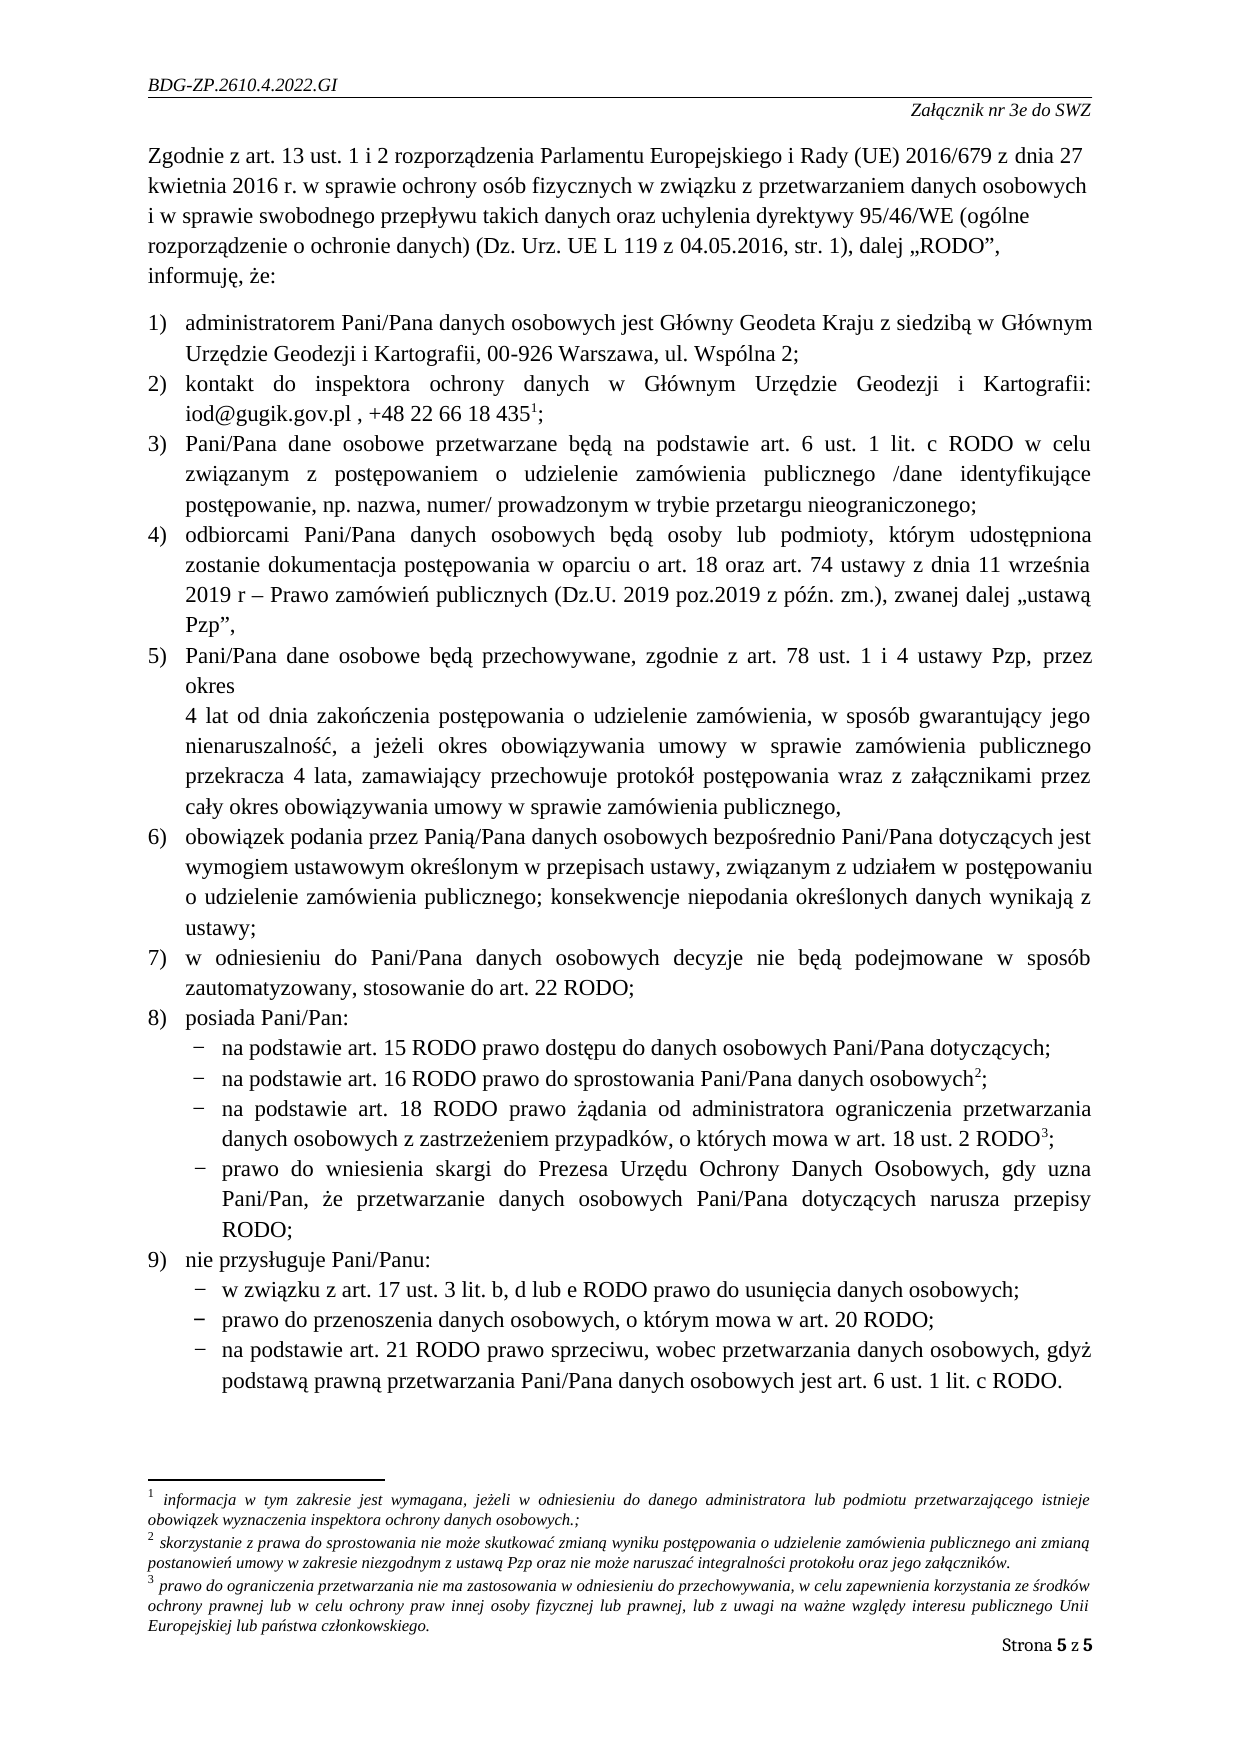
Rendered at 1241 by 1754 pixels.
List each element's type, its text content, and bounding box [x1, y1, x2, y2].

list prawo do przenoszenia danych osobowych, o którym mowa w art. 20 RODO; [192, 1306, 1092, 1333]
list Pani/Pana dane osobowe przetwarzane będą na podstawie art. 6 ust. 1 lit. c RODO w celu związanym z postępowaniem o udzielenie zamówienia publicznego /dane identyfikujące postępowanie, np. nazwa, numer/ prowadzonym w trybie przetargu nieograniczonego; [148, 430, 1092, 517]
list na podstawie art. 21 RODO prawo sprzeciwu, wobec przetwarzania danych osobowych, gdyż podstawą prawną przetwarzania Pani/Pana danych osobowych jest art. 6 ust. 1 lit. c RODO. [192, 1336, 1092, 1393]
list odbiorcami Pani/Pana danych osobowych będą osoby lub podmioty, którym udostępniona zostanie dokumentacja postępowania w oparciu o art. 18 oraz art. 74 ustawy z dnia 11 września 2019 r – Prawo zamówień publicznych (Dz.U. 2019 poz.2019 z późn. zm.), zwanej dalej „ustawą Pzp”, [148, 521, 1092, 638]
list w związku z art. 17 ust. 3 lit. b, d lub e RODO prawo do usunięcia danych osobowych; [192, 1276, 1092, 1302]
list posiada Pani/Pan: [148, 1004, 1092, 1031]
list w odniesieniu do Pani/Pana danych osobowych decyzje nie będą podejmowane w sposób zautomatyzowany, stosowanie do art. 22 RODO; [148, 944, 1092, 1000]
list prawo do wniesienia skargi do Prezesa Urzędu Ochrony Danych Osobowych, gdy uzna Pani/Pan, że przetwarzanie danych osobowych Pani/Pana dotyczących narusza przepisy RODO; [192, 1155, 1092, 1242]
list administratorem Pani/Pana danych osobowych jest Główny Geodeta Kraju z siedzibą w Głównym Urzędzie Geodezji i Kartografii, 00-926 Warszawa, ul. Wspólna 2; [148, 309, 1092, 366]
list na podstawie art. 18 RODO prawo żądania od administratora ograniczenia przetwarzania danych osobowych z zastrzeżeniem przypadków, o których mowa w art. 18 ust. 2 RODO; [192, 1095, 1092, 1151]
list na podstawie art. 15 RODO prawo dostępu do danych osobowych Pani/Pana dotyczących; [192, 1034, 1092, 1061]
text Zgodnie z art. 13 ust. 1 i 2 rozporządzenia Parlamentu Europejskiego i Rady (UE) 2016/679 z dnia 27 kwietnia 2016 r. w sprawie ochrony osób fizycznych w związku z przetwarzaniem danych osobowych i w sprawie swobodnego przepływu takich danych oraz uchylenia dyrektywy 95/46/WE (ogólne rozporządzenie o ochronie danych) (Dz. Urz. UE L 119 z 04.05.2016, str. 1), dalej „RODO”, informuję, że: [148, 142, 1092, 289]
list Pani/Pana dane osobowe będą przechowywane, zgodnie z art. 78 ust. 1 i 4 ustawy Pzp, przez okres 4 lat od dnia zakończenia postępowania o udzielenie zamówienia, w sposób gwarantujący jego nienaruszalność, a jeżeli okres obowiązywania umowy w sprawie zamówienia publicznego przekracza 4 lata, zamawiający przechowuje protokół postępowania wraz z załącznikami przez cały okres obowiązywania umowy w sprawie zamówienia publicznego, [148, 642, 1092, 819]
list obowiązek podania przez Panią/Pana danych osobowych bezpośrednio Pani/Pana dotyczących jest wymogiem ustawowym określonym w przepisach ustawy, związanym z udziałem w postępowaniu o udzielenie zamówienia publicznego; konsekwencje niepodania określonych danych wynikają z ustawy; [148, 823, 1092, 940]
list na podstawie art. 16 RODO prawo do sprostowania Pani/Pana danych osobowych; [192, 1064, 1092, 1091]
list kontakt do inspektora ochrony danych w Głównym Urzędzie Geodezji i Kartografii: iod@gugik.gov.pl , +48 22 66 18 435; [148, 370, 1092, 426]
list nie przysługuje Pani/Panu: [148, 1246, 1092, 1272]
